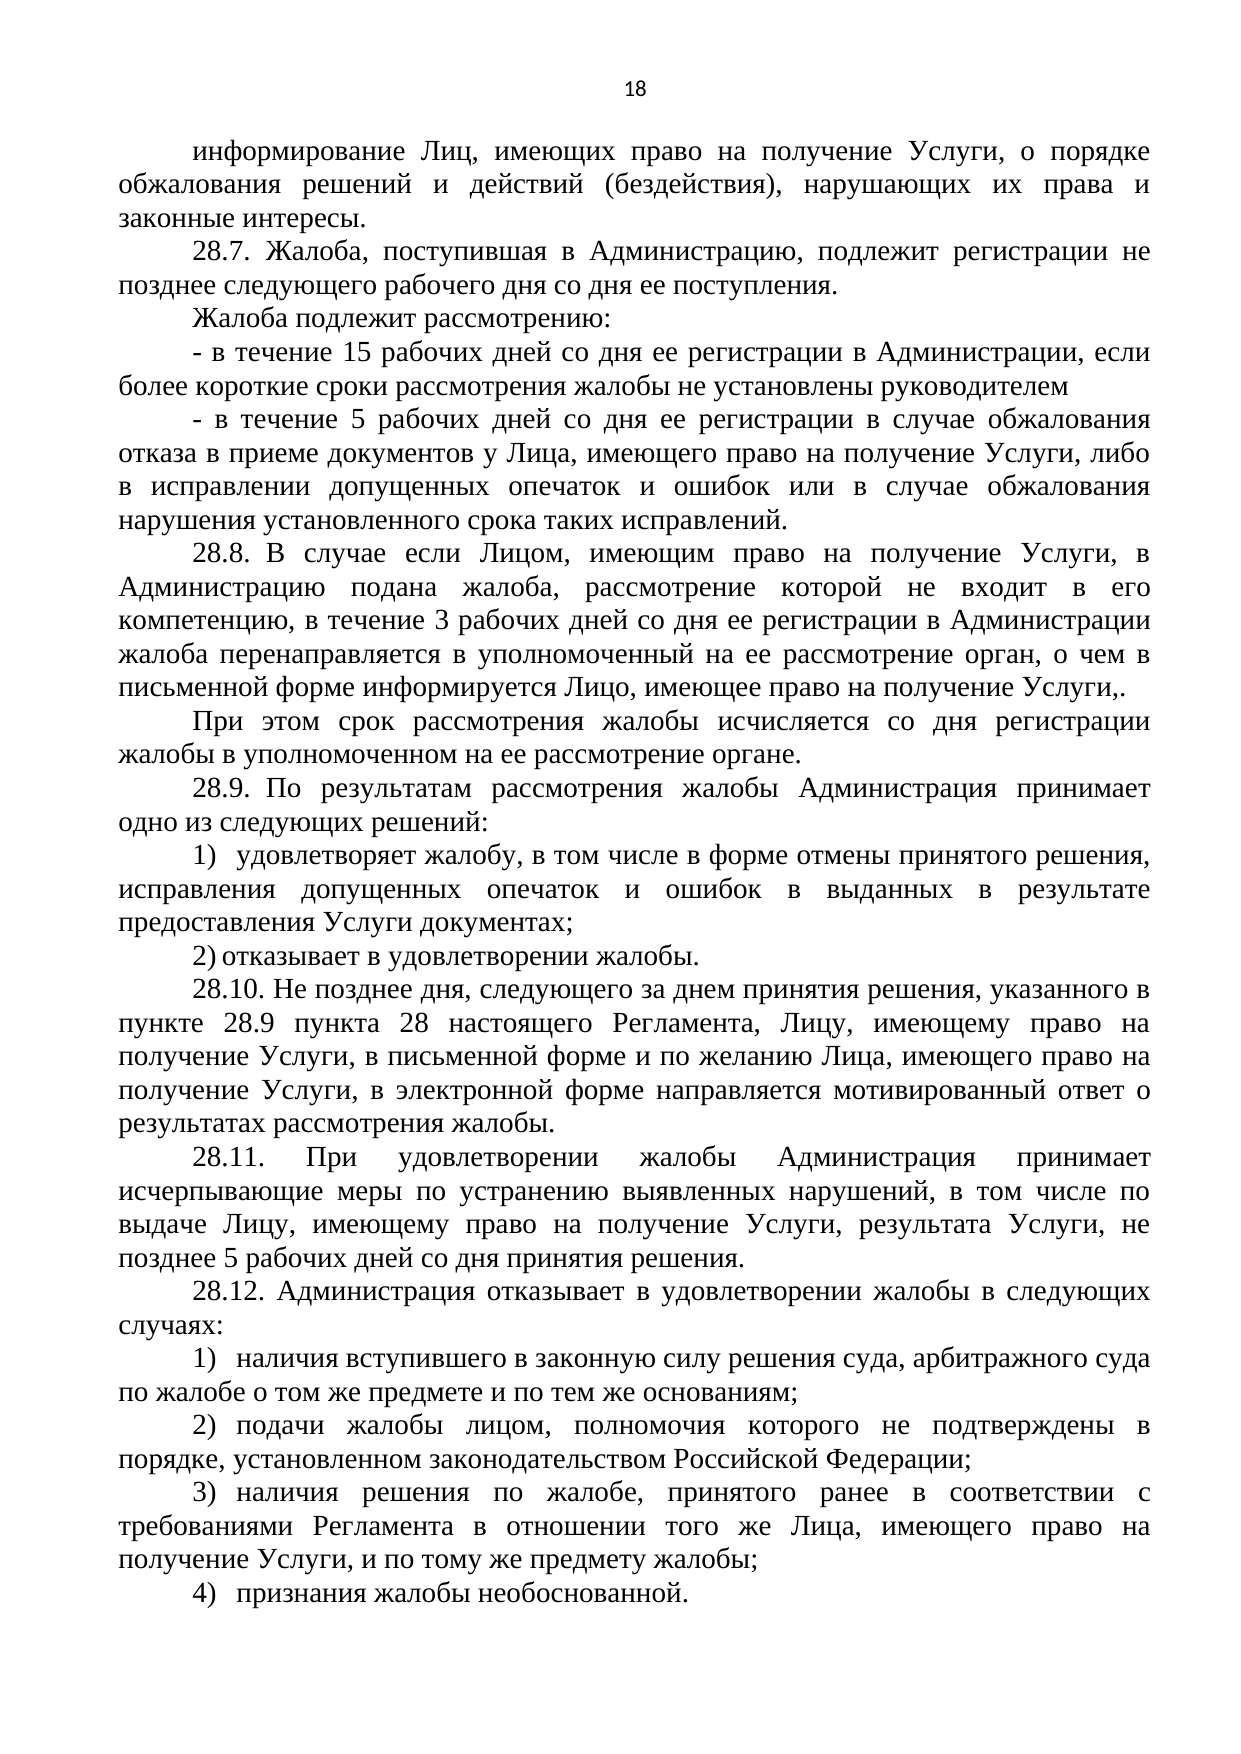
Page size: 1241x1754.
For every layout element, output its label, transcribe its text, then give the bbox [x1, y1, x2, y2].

text информирование Лиц, имеющих право на получение Услуги, о порядке обжалования решений и действий (бездействия), нарушающих их права и законные интересы. [118, 133, 1152, 233]
text При этом срок рассмотрения жалобы исчисляется со дня регистрации жалобы в уполномоченном на ее рассмотрение органе. [118, 703, 1152, 770]
text 2) отказывает в удовлетворении жалобы. [118, 938, 1152, 971]
text 28.12. Администрация отказывает в удовлетворении жалобы в следующих случаях: [118, 1273, 1152, 1340]
text 28.7. Жалоба, поступившая в Администрацию, подлежит регистрации не позднее следующего рабочего дня со дня ее поступления. [118, 233, 1152, 301]
text 28.10. Не позднее дня, следующего за днем принятия решения, указанного в пункте 28.9 пункта 28 настоящего Регламента, Лицу, имеющему право на получение Услуги, в письменной форме и по желанию Лица, имеющего право на получение Услуги, в электронной форме направляется мотивированный ответ о результатах рассмотрения жалобы. [118, 971, 1152, 1139]
text Жалоба подлежит рассмотрению: [118, 301, 1152, 334]
text - в течение 15 рабочих дней со дня ее регистрации в Администрации, если более короткие сроки рассмотрения жалобы не установлены руководителем [118, 334, 1152, 401]
text - в течение 5 рабочих дней со дня ее регистрации в случае обжалования отказа в приеме документов у Лица, имеющего право на получение Услуги, либо в исправлении допущенных опечаток и ошибок или в случае обжалования нарушения установленного срока таких исправлений. [118, 401, 1152, 535]
text 28.9. По результатам рассмотрения жалобы Администрация принимает одно из следующих решений: [118, 770, 1152, 837]
text 1) удовлетворяет жалобу, в том числе в форме отмены принятого решения, исправления допущенных опечаток и ошибок в выданных в результате предоставления Услуги документах; [118, 837, 1152, 938]
text 28.8. В случае если Лицом, имеющим право на получение Услуги, в Администрацию подана жалоба, рассмотрение которой не входит в его компетенцию, в течение 3 рабочих дней со дня ее регистрации в Администрации жалоба перенаправляется в уполномоченный на ее рассмотрение орган, о чем в письменной форме информируется Лицо, имеющее право на получение Услуги,. [118, 535, 1152, 703]
text 28.11. При удовлетворении жалобы Администрация принимает исчерпывающие меры по устранению выявленных нарушений, в том числе по выдаче Лицу, имеющему право на получение Услуги, результата Услуги, не позднее 5 рабочих дней со дня принятия решения. [118, 1139, 1152, 1273]
text 3) наличия решения по жалобе, принятого ранее в соответствии с требованиями Регламента в отношении того же Лица, имеющего право на получение Услуги, и по тому же предмету жалобы; [118, 1474, 1152, 1575]
text 4) признания жалобы необоснованной. [118, 1575, 1152, 1609]
text 2) подачи жалобы лицом, полномочия которого не подтверждены в порядке, установленном законодательством Российской Федерации; [118, 1407, 1152, 1474]
text 1) наличия вступившего в законную силу решения суда, арбитражного суда по жалобе о том же предмете и по тем же основаниям; [118, 1340, 1152, 1407]
